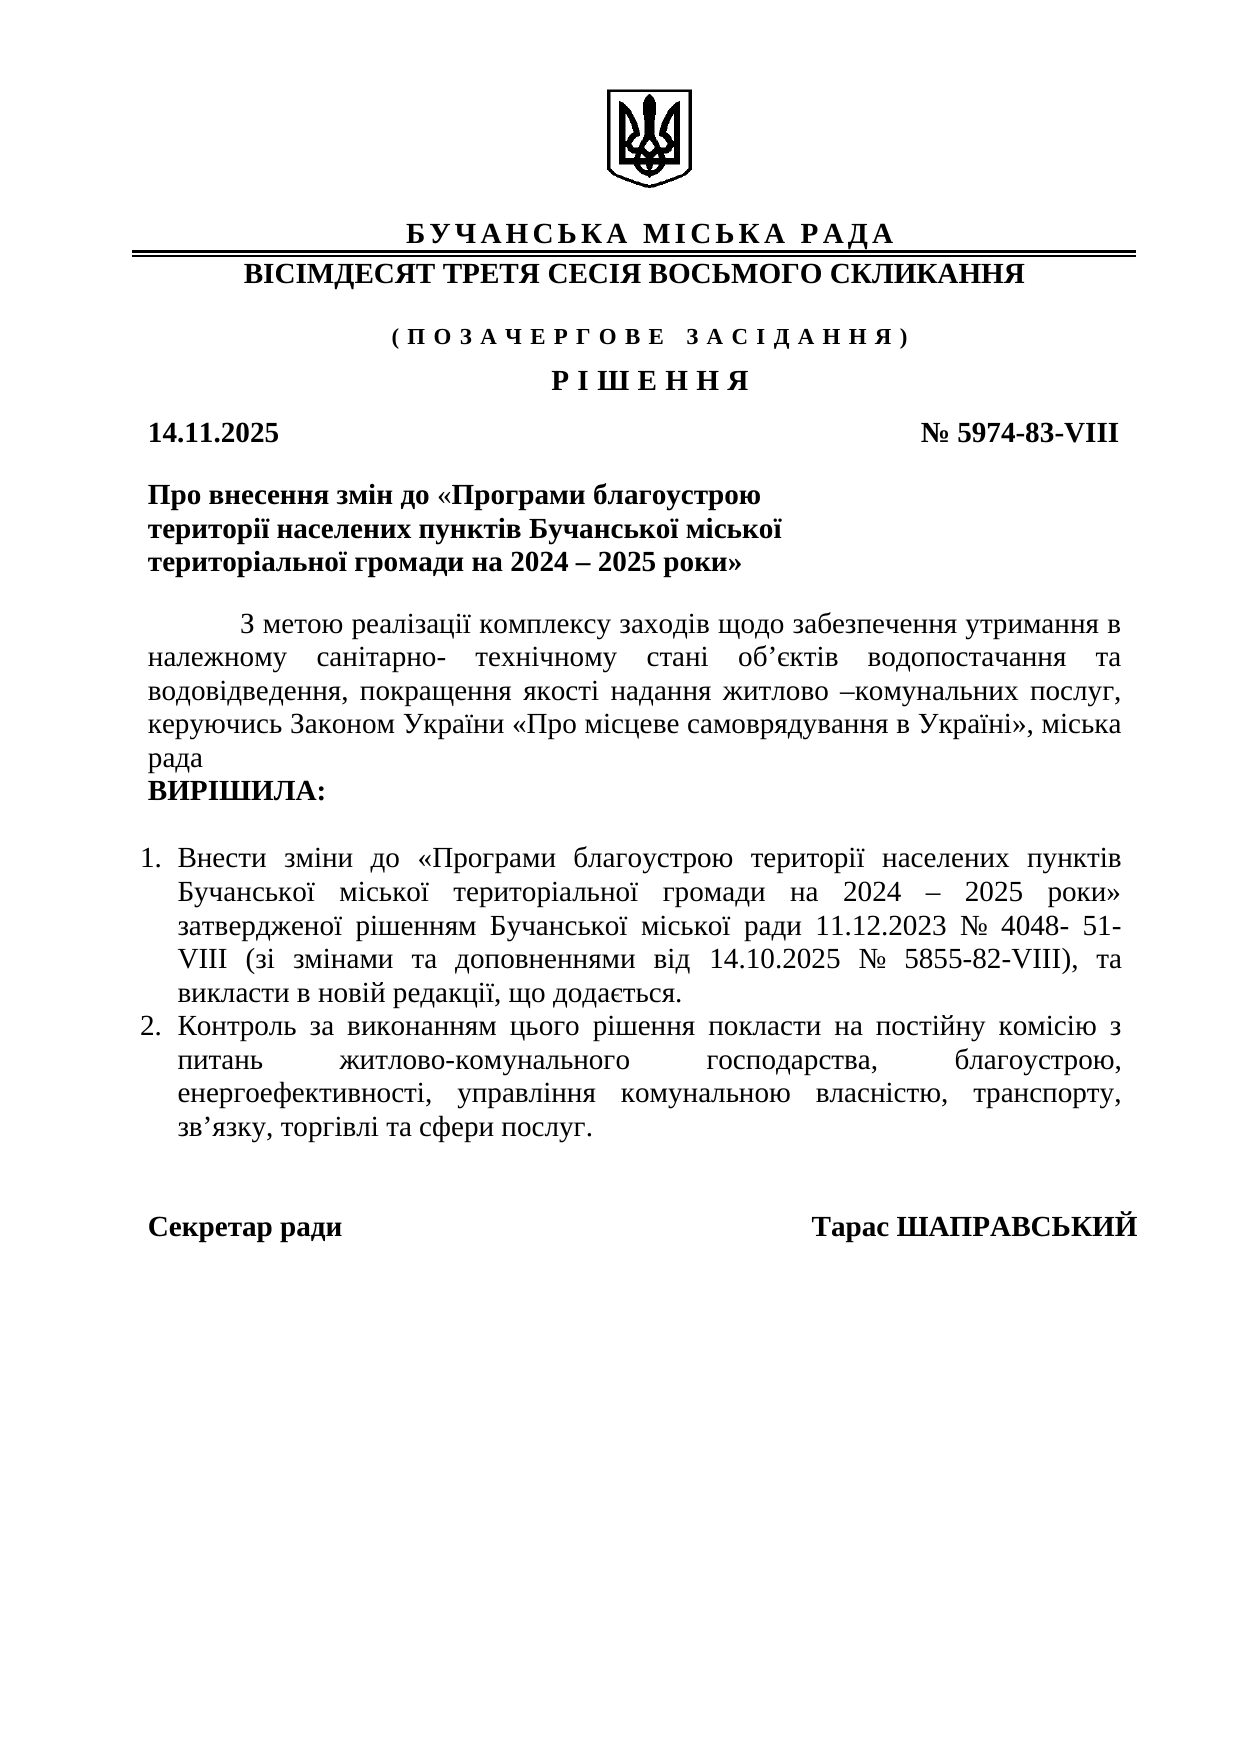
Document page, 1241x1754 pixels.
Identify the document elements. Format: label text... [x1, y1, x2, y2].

picture [605, 88, 694, 189]
list Внести зміни до «Програми благоустрою території населених пунктів Бучанської міської територіальної громади на 2024 – 2025 роки» затвердженої рішенням Бучанської міської ради 11.12.2023 № 4048- 51-VIII (зі змінами та доповненнями від 14.10.2025 № 5855-82-VIII), та викласти в новій редакції, що додається. [140, 841, 1122, 1008]
text Секретар ради Тарас ШАПРАВСЬКИЙ [148, 1209, 1152, 1243]
text Про внесення змін до «Програми благоустрою [148, 477, 1122, 511]
text РІШЕННЯ [148, 363, 1152, 396]
text території населених пунктів Бучанської міської [148, 511, 1122, 544]
list Контроль за виконанням цього рішення покласти на постійну комісію з питань житлово-комунального господарства, благоустрою, енергоефективності, управління комунальною власністю, транспорту, зв’язку, торгівлі та сфери послуг. [140, 1008, 1122, 1142]
text БУЧАНСЬКА МІСЬКА РАДА [148, 217, 1152, 250]
text територіальної громади на 2024 – 2025 роки» [148, 544, 1122, 578]
text (ПОЗАЧЕРГОВЕ ЗАСІДАННЯ) [148, 323, 1152, 350]
text ВИРІШИЛА: [148, 773, 1122, 807]
table_header ВІСІМДЕСЯТ ТРЕТЯ СЕСІЯ ВОСЬМОГО СКЛИКАННЯ [132, 257, 1136, 323]
text З метою реалізації комплексу заходів щодо забезпечення утримання в належному санітарно- технічному стані об’єктів водопостачання та водовідведення, покращення якості надання житлово –комунальних послуг, керуючись Законом України «Про місцеве самоврядування в Україні», міська рада [148, 606, 1122, 773]
text 14.11.2025 № 5974-83-VIII [148, 416, 1152, 449]
